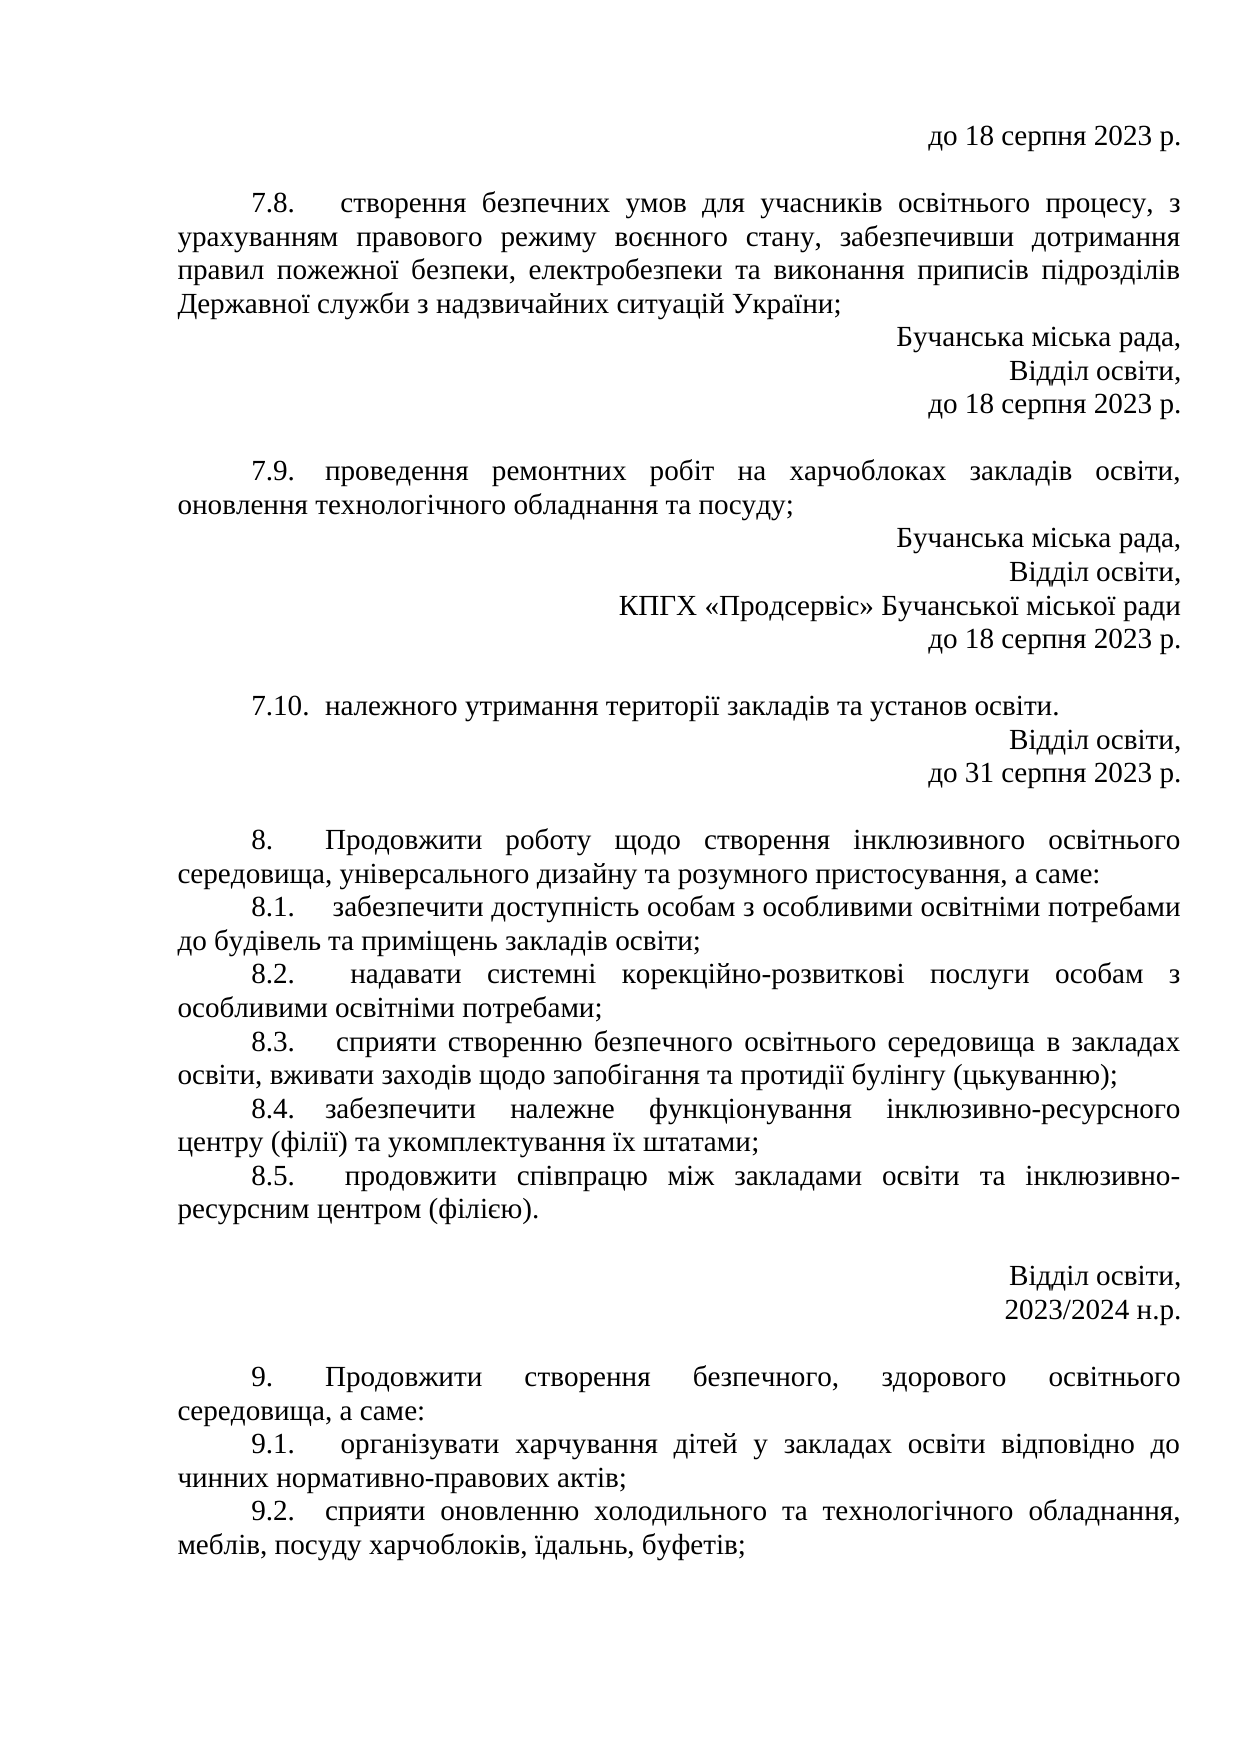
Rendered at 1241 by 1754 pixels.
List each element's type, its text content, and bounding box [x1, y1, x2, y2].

list забезпечити доступність особам з особливими освітніми потребами до будівель та приміщень закладів освіти; [177, 889, 1181, 957]
text до 18 серпня 2023 р. [177, 386, 1181, 420]
text 2023/2024 н.р. [177, 1292, 1181, 1326]
text до 18 серпня 2023 р. [177, 621, 1181, 655]
text КПГХ «Продсервіс» Бучанської міської ради [177, 588, 1181, 621]
text Відділ освіти, [177, 722, 1181, 755]
text Відділ освіти, [177, 1258, 1181, 1292]
text Бучанська міська рада, [177, 319, 1181, 353]
text до 31 серпня 2023 р. [177, 755, 1181, 789]
list організувати харчування дітей у закладах освіти відповідно до чинних нормативно-правових актів; [177, 1426, 1181, 1493]
list забезпечити належне функціонування інклюзивно-ресурсного центру (філії) та укомплектування їх штатами; [177, 1091, 1181, 1158]
text Відділ освіти, [177, 353, 1181, 386]
text Бучанська міська рада, [177, 521, 1181, 554]
list належного утримання території закладів та установ освіти. [177, 688, 1181, 722]
list Продовжити створення безпечного, здорового освітнього середовища, а саме: [177, 1359, 1181, 1426]
list сприяти створенню безпечного освітнього середовища в закладах освіти, вживати заходів щодо запобігання та протидії булінгу (цькуванню); [177, 1024, 1181, 1091]
list надавати системні корекційно-розвиткові послуги особам з особливими освітніми потребами; [177, 957, 1181, 1024]
list проведення ремонтних робіт на харчоблоках закладів освіти, оновлення технологічного обладнання та посуду; [177, 453, 1181, 521]
list створення безпечних умов для учасників освітнього процесу, з урахуванням правового режиму воєнного стану, забезпечивши дотримання правил пожежної безпеки, електробезпеки та виконання приписів підрозділів Державної служби з надзвичайних ситуацій України; [177, 185, 1181, 319]
text Відділ освіти, [177, 554, 1181, 588]
list до 18 серпня 2023 р. [177, 118, 1181, 152]
list Продовжити роботу щодо створення інклюзивного освітнього середовища, універсального дизайну та розумного пристосування, а саме: [177, 822, 1181, 889]
list продовжити співпрацю між закладами освіти та інклюзивно-ресурсним центром (філією). [177, 1158, 1181, 1225]
list сприяти оновленню холодильного та технологічного обладнання, меблів, посуду харчоблоків, їдальнь, буфетів; [177, 1493, 1181, 1560]
